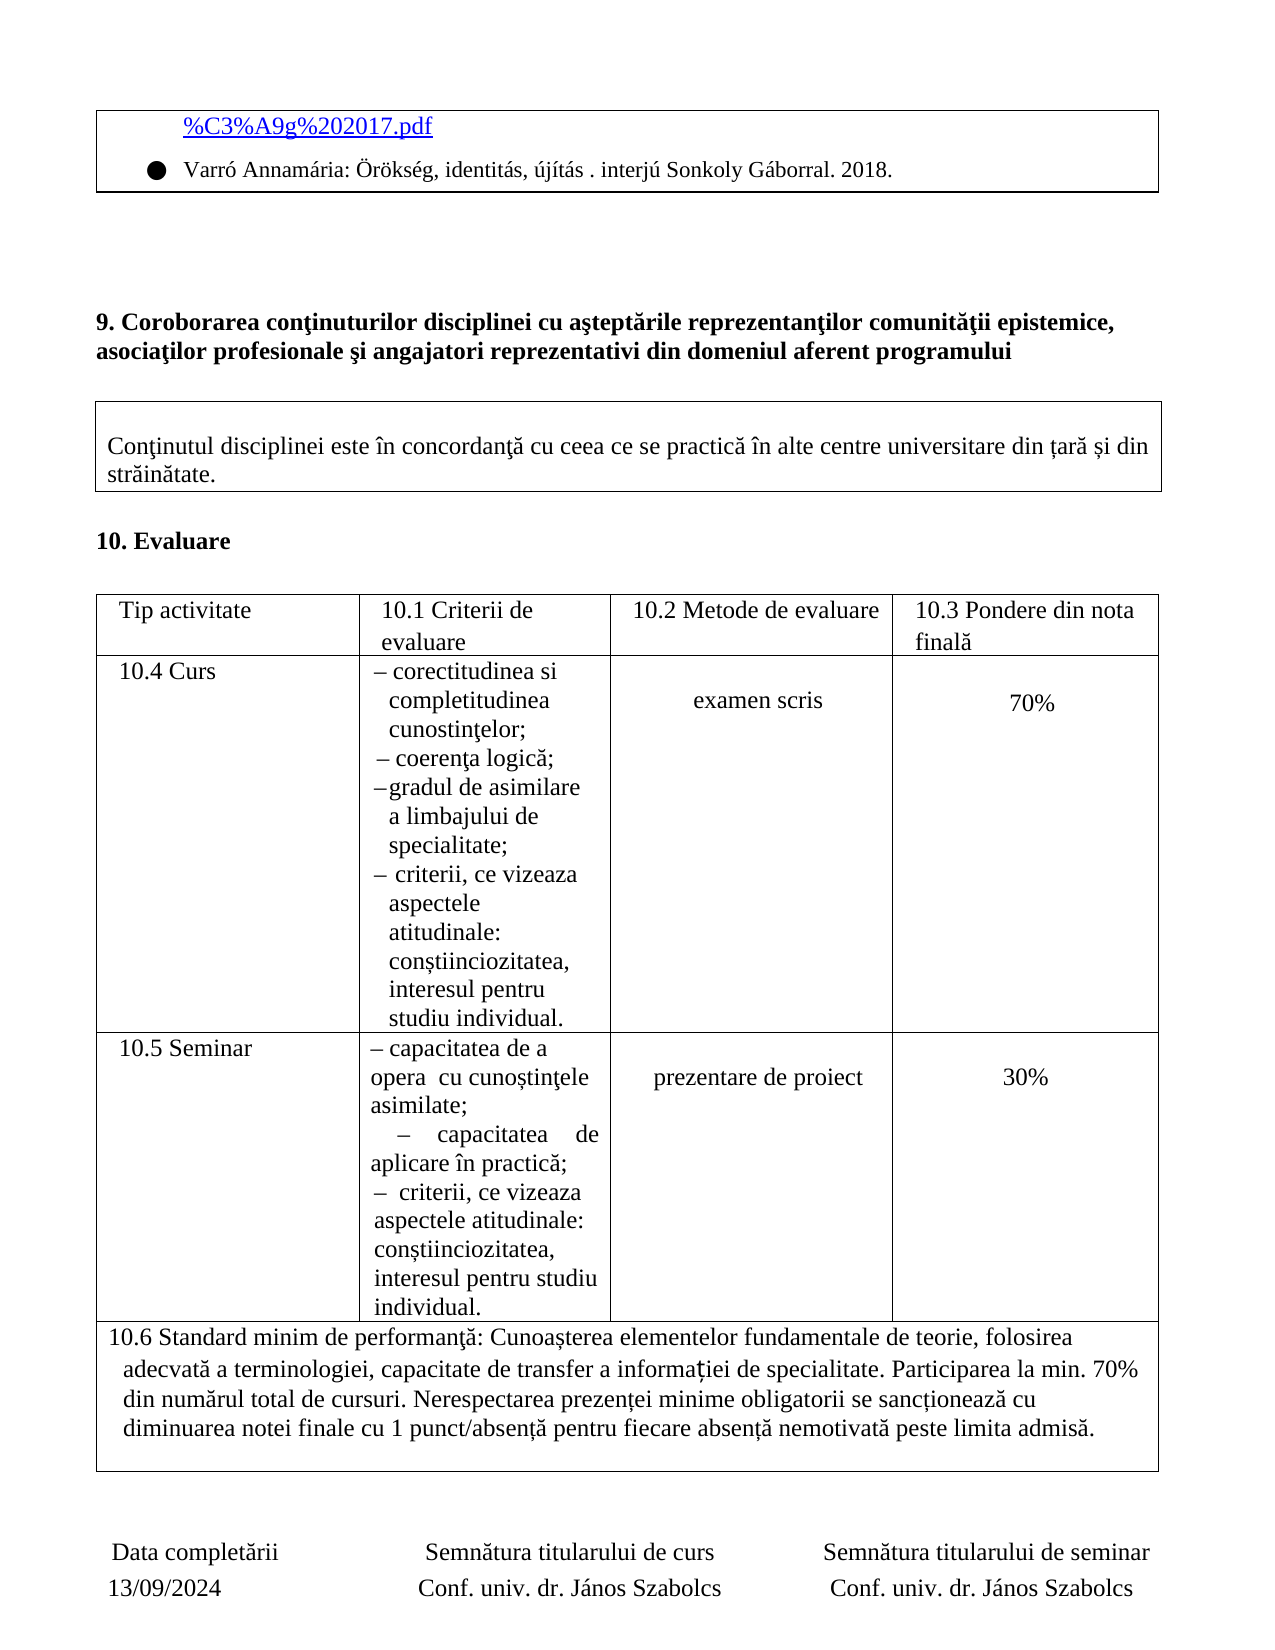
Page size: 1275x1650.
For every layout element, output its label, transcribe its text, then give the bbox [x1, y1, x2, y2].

table_cell – corectitudinea si completitudinea cunostinţelor; – coerenţa logică; gradul de asimilare a limbajului de specialitate; criterii, ce vizeaza aspectele atitudinale: conștiinciozitatea, interesul pentru studiu individual. [360, 656, 610, 1032]
table_cell 70% [893, 656, 1158, 1032]
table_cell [344, 1573, 768, 1621]
table_cell 10.5 Seminar [97, 1033, 359, 1321]
text 10. Evaluare [96, 526, 1181, 554]
table_cell 13/09/2024 [96, 1573, 344, 1621]
table_cell prezentare de proiect [611, 1033, 892, 1321]
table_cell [97, 111, 1158, 191]
table_cell 30% [893, 1033, 1158, 1321]
table_cell examen scris [611, 656, 892, 1032]
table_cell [769, 1573, 1164, 1621]
table_header Tip activitate [97, 595, 359, 655]
table_header 10.1 Criterii de evaluare [360, 595, 610, 655]
table_cell 10.4 Curs [97, 656, 359, 1032]
table_cell – capacitatea de a opera cu cunoștinţele asimilate; – capacitatea de aplicare în practică; – criterii, ce vizeaza aspectele atitudinale: conștiinciozitatea, interesul pentru studiu individual. [360, 1033, 610, 1321]
table_header 10.2 Metode de evaluare [611, 595, 892, 655]
text 9. Coroborarea conţinuturilor disciplinei cu aşteptările reprezentanţilor comunităţii epistemice, asociaţilor profesionale şi angajatori reprezentativi din domeniul aferent programului [96, 307, 1145, 365]
table_cell 10.6 Standard minim de performanţă: Cunoașterea elementelor fundamentale de teorie, folosirea adecvată a terminologiei, capacitate de transfer a informaţiei de specialitate. Participarea la min. 70% din numărul total de cursuri. Nerespectarea prezenței minime obligatorii se sancționează cu diminuarea notei finale cu 1 punct/absență pentru fiecare absență nemotivată peste limita admisă. [97, 1322, 1158, 1471]
table_header Data completării [96, 1530, 344, 1573]
table_header Conţinutul disciplinei este în concordanţă cu ceea ce se practică în alte centre universitare din țară și din străinătate. [96, 402, 1161, 491]
table_header Semnătura titularului de curs [344, 1530, 768, 1573]
table_header Semnătura titularului de seminar [769, 1530, 1164, 1573]
table_header 10.3 Pondere din nota finală [893, 595, 1158, 655]
